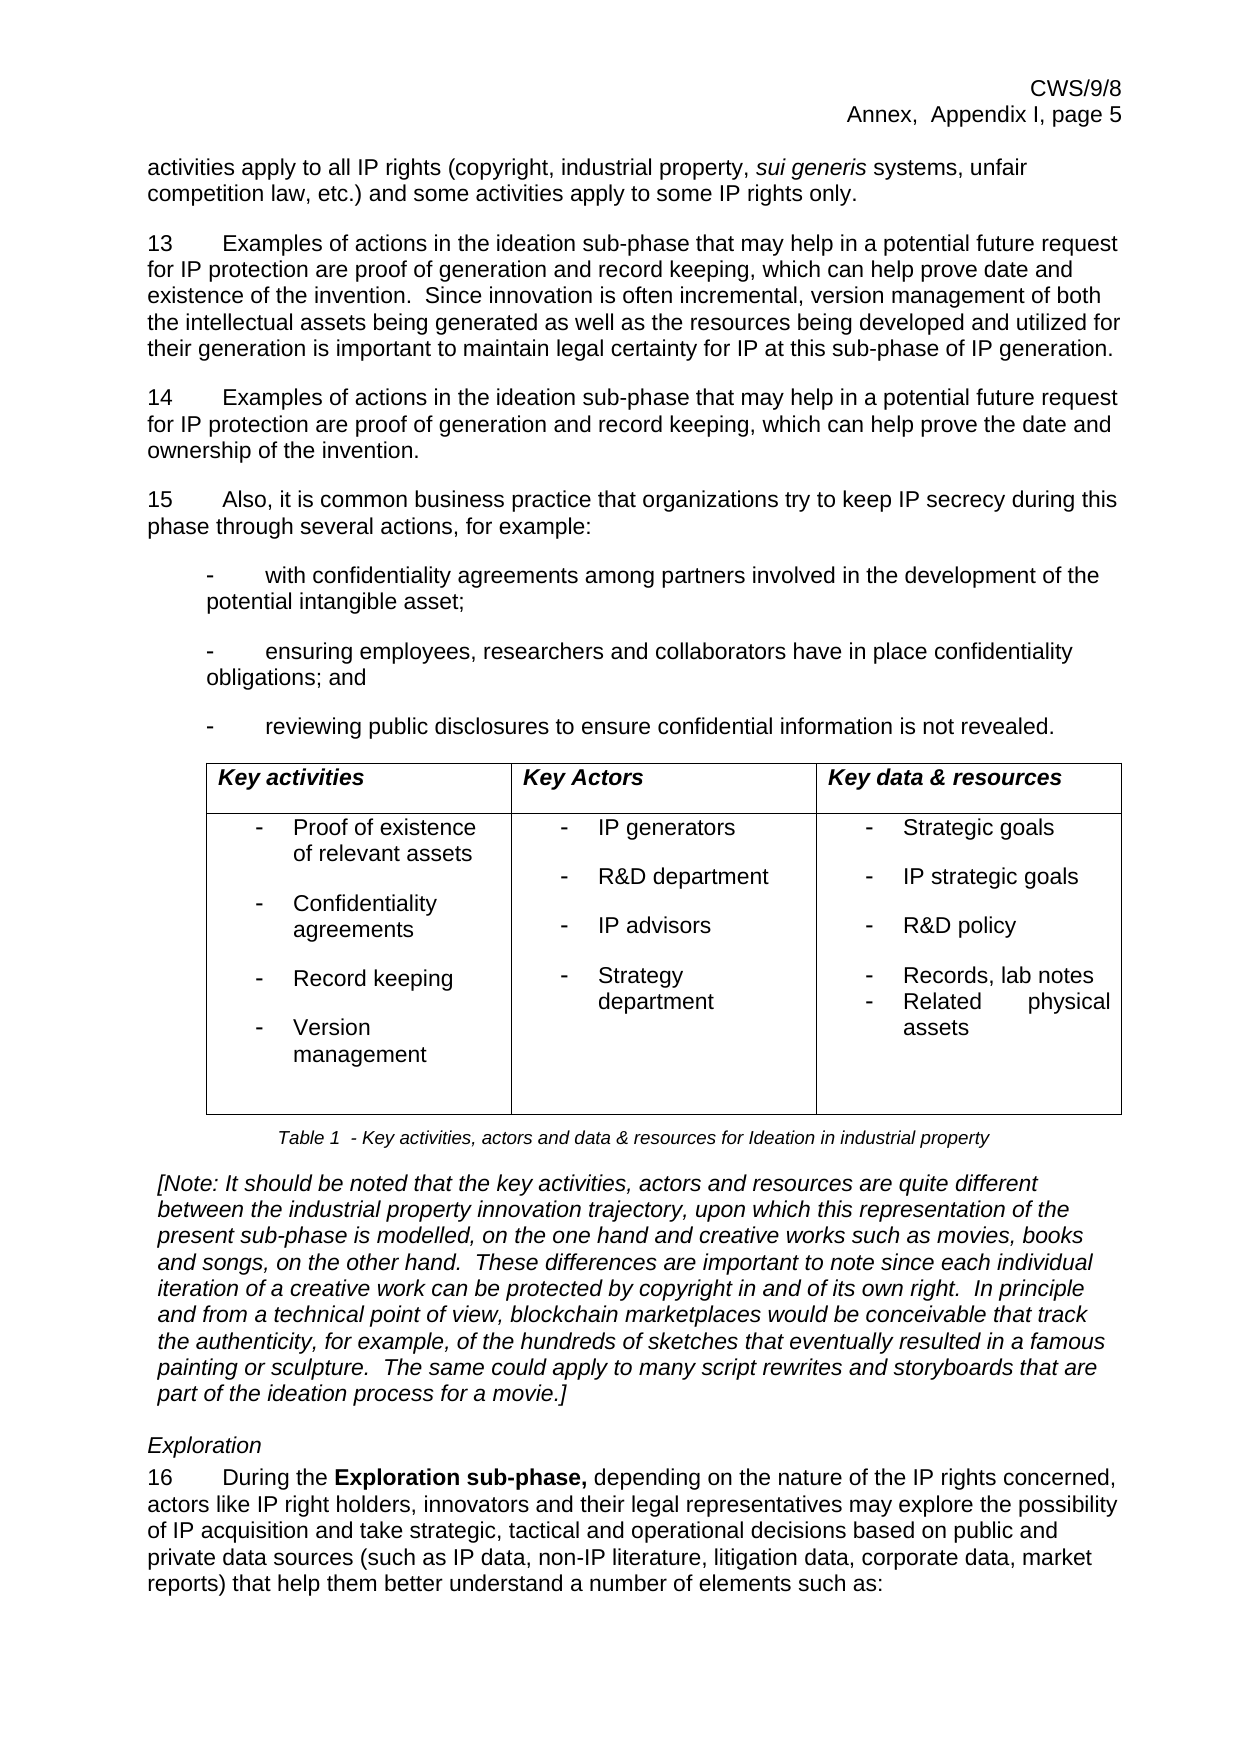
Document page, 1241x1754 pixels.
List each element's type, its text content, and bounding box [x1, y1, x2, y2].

text Also, it is common business practice that organizations try to keep IP secrecy during this phase through several actions, for example: [147, 486, 1122, 539]
list reviewing public disclosures to ensure confidential information is not revealed. [206, 713, 1122, 739]
list Examples of actions in the ideation sub-phase that may help in a potential future request for IP protection are proof of generation and record keeping, which can help prove the date and ownership of the invention. [147, 384, 1122, 463]
table_header Key Actors [512, 764, 816, 813]
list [147, 154, 1122, 207]
table_cell IP generators R&D department IP advisors Strategy department [512, 814, 816, 1114]
text During the Exploration sub-phase, depending on the nature of the IP rights concerned, actors like IP right holders, innovators and their legal representatives may explore the possibility of IP acquisition and take strategic, tactical and operational decisions based on public and private data sources (such as IP data, non-IP literature, litigation data, corporate data, market reports) that help them better understand a number of elements such as: [147, 1464, 1122, 1596]
list with confidentiality agreements among partners involved in the development of the potential intangible asset; [206, 562, 1122, 615]
list Examples of actions in the ideation sub-phase that may help in a potential future request for IP protection are proof of generation and record keeping, which can help prove date and existence of the invention. Since innovation is often incremental, version management of both the intellectual assets being generated as well as the resources being developed and utilized for their generation is important to maintain legal certainty for IP at this sub-phase of IP generation. [147, 230, 1122, 361]
text Table 1 - Key activities, actors and data & resources for Ideation in industrial property [147, 1127, 1122, 1149]
table_header Key data & resources [817, 764, 1121, 813]
table_header Key activities [207, 764, 511, 813]
table_cell Strategic goals IP strategic goals R&D policy Records, lab notes Related physical assets [817, 814, 1121, 1114]
list ensuring employees, researchers and collaborators have in place confidentiality obligations; and [206, 638, 1122, 690]
text [Note: It should be noted that the key activities, actors and resources are quite different between the industrial property innovation trajectory, upon which this representation of the present sub-phase is modelled, on the one hand and creative works such as movies, books and songs, on the other hand. These differences are important to note since each individual iteration of a creative work can be protected by copyright in and of its own right. In principle and from a technical point of view, blockchain marketplaces would be conceivable that track the authenticity, for example, of the hundreds of sketches that eventually resulted in a famous painting or sculpture. The same could apply to many script rewrites and storyboards that are part of the ideation process for a movie.] [157, 1169, 1122, 1407]
subtitle Exploration [147, 1432, 1122, 1458]
table_cell Proof of existence of relevant assets Confidentiality agreements Record keeping Version management [207, 814, 511, 1114]
